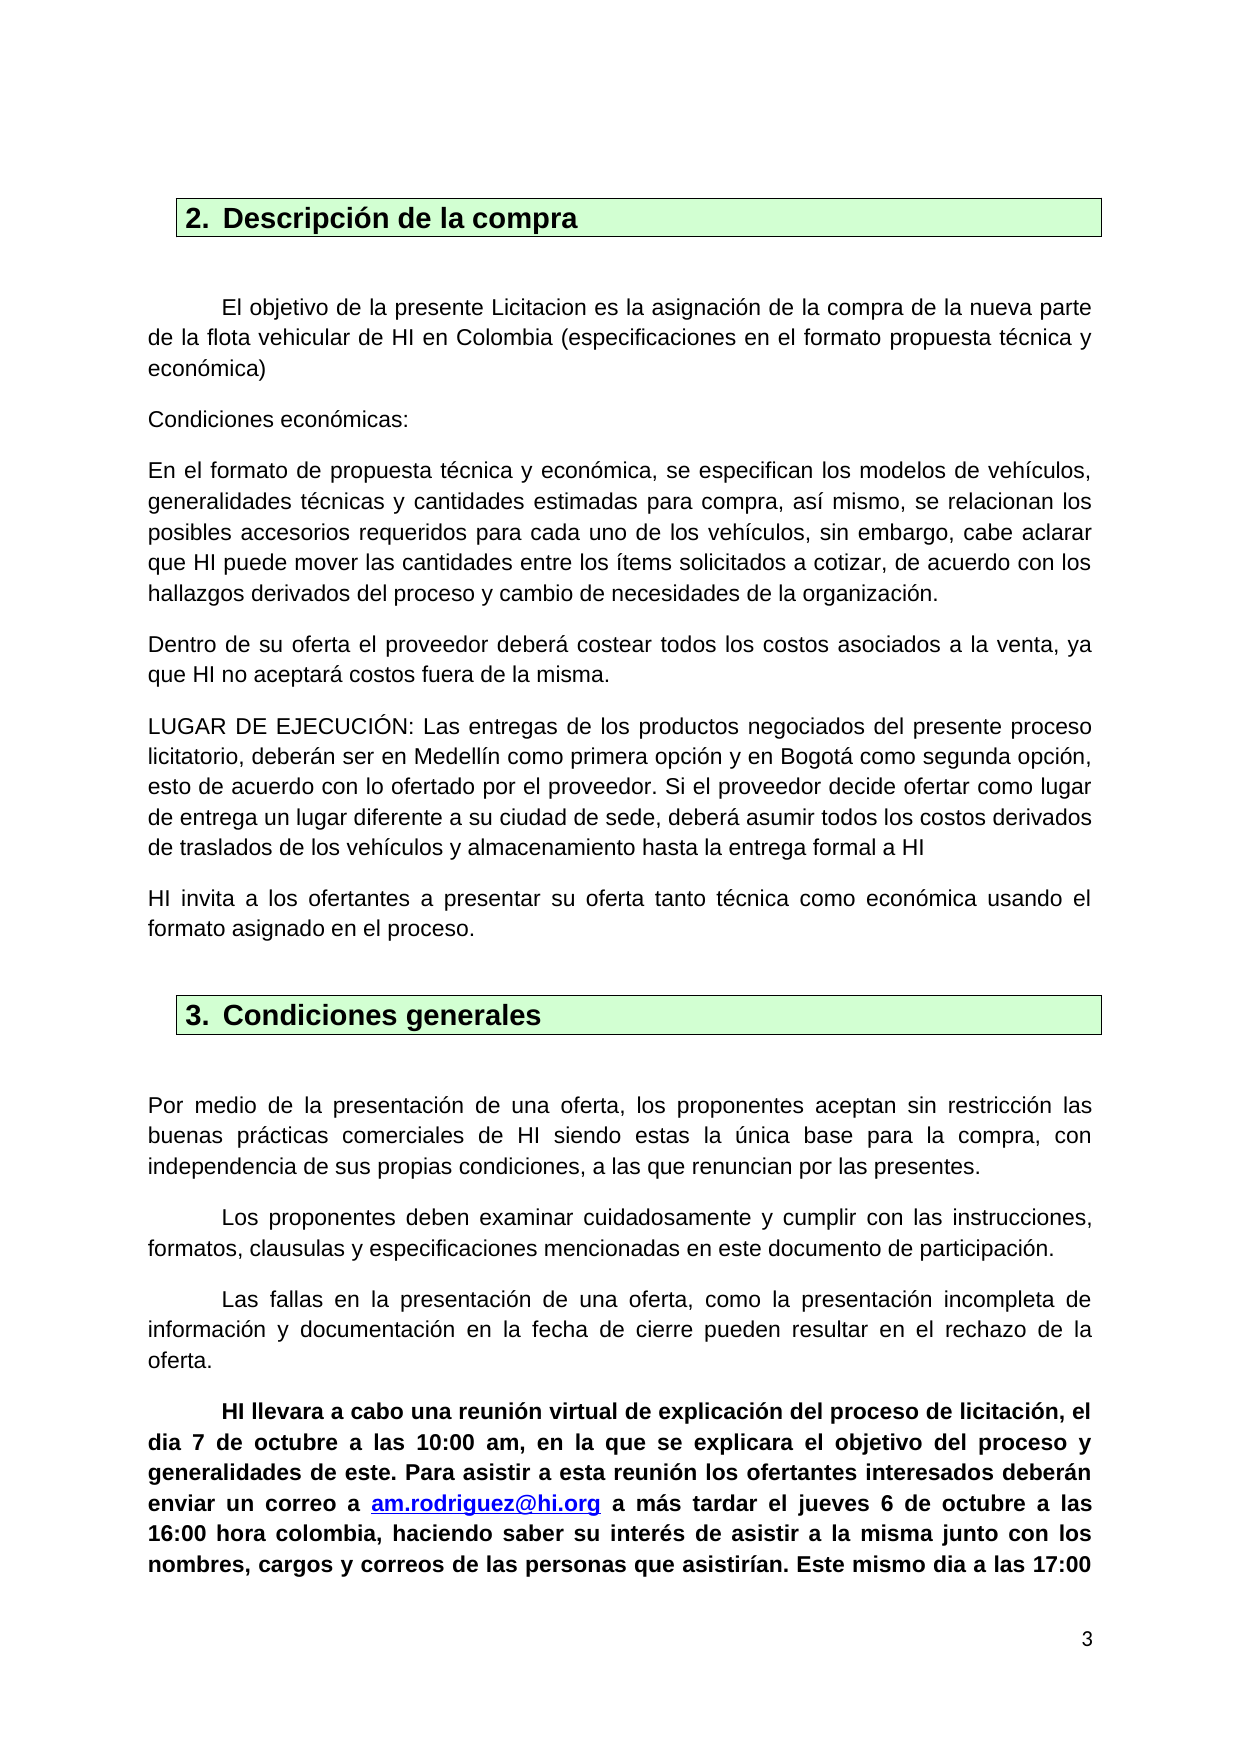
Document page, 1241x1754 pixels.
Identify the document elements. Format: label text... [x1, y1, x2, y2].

text Las fallas en la presentación de una oferta, como la presentación incompleta de información y documentación en la fecha de cierre pueden resultar en el rechazo de la oferta. [148, 1286, 1093, 1373]
text LUGAR DE EJECUCIÓN: Las entregas de los productos negociados del presente proceso licitatorio, deberán ser en Medellín como primera opción y en Bogotá como segunda opción, esto de acuerdo con lo ofertado por el proveedor. Si el proveedor decide ofertar como lugar de entrega un lugar diferente a su ciudad de sede, deberá asumir todos los costos derivados de traslados de los vehículos y almacenamiento hasta la entrega formal a HI [148, 713, 1093, 860]
text HI invita a los ofertantes a presentar su oferta tanto técnica como económica usando el formato asignado en el proceso. [148, 885, 1093, 941]
text En el formato de propuesta técnica y económica, se especifican los modelos de vehículos, generalidades técnicas y cantidades estimadas para compra, así mismo, se relacionan los posibles accesorios requeridos para cada uno de los vehículos, sin embargo, cabe aclarar que HI puede mover las cantidades entre los ítems solicitados a cotizar, de acuerdo con los hallazgos derivados del proceso y cambio de necesidades de la organización. [148, 457, 1093, 606]
text El objetivo de la presente Licitacion es la asignación de la compra de la nueva parte de la flota vehicular de HI en Colombia (especificaciones en el formato propuesta técnica y económica) [148, 294, 1093, 381]
text Dentro de su oferta el proveedor deberá costear todos los costos asociados a la venta, ya que HI no aceptará costos fuera de la misma. [148, 631, 1093, 688]
text Condiciones económicas: [148, 406, 1093, 432]
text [148, 1398, 1093, 1577]
text Los proponentes deben examinar cuidadosamente y cumplir con las instrucciones, formatos, clausulas y especificaciones mencionadas en este documento de participación. [148, 1204, 1093, 1261]
subtitle Descripción de la compra [177, 199, 1101, 236]
text Por medio de la presentación de una oferta, los proponentes aceptan sin restricción las buenas prácticas comerciales de HI siendo estas la única base para la compra, con independencia de sus propias condiciones, a las que renuncian por las presentes. [148, 1092, 1093, 1179]
subtitle Condiciones generales [177, 996, 1101, 1034]
